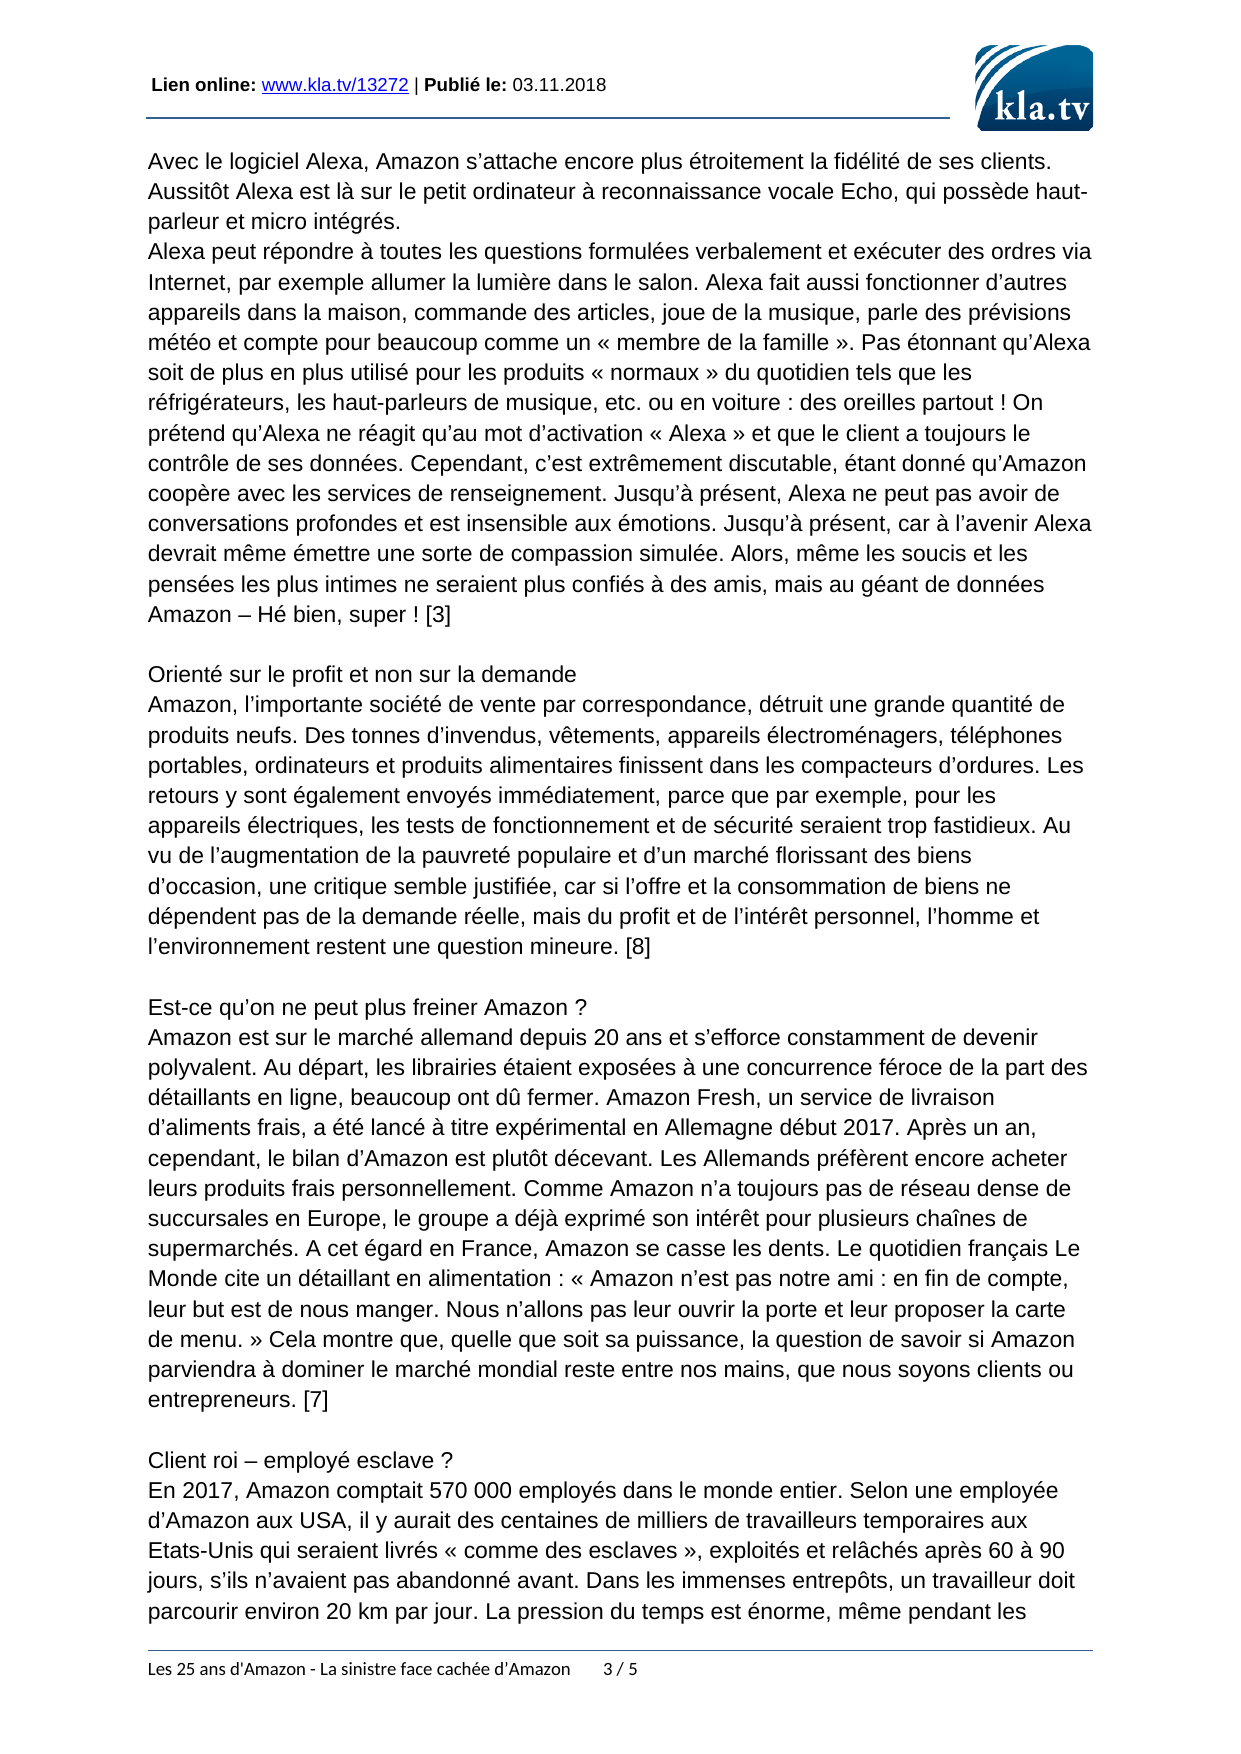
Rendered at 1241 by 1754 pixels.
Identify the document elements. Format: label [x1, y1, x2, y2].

text [148, 148, 1093, 1624]
